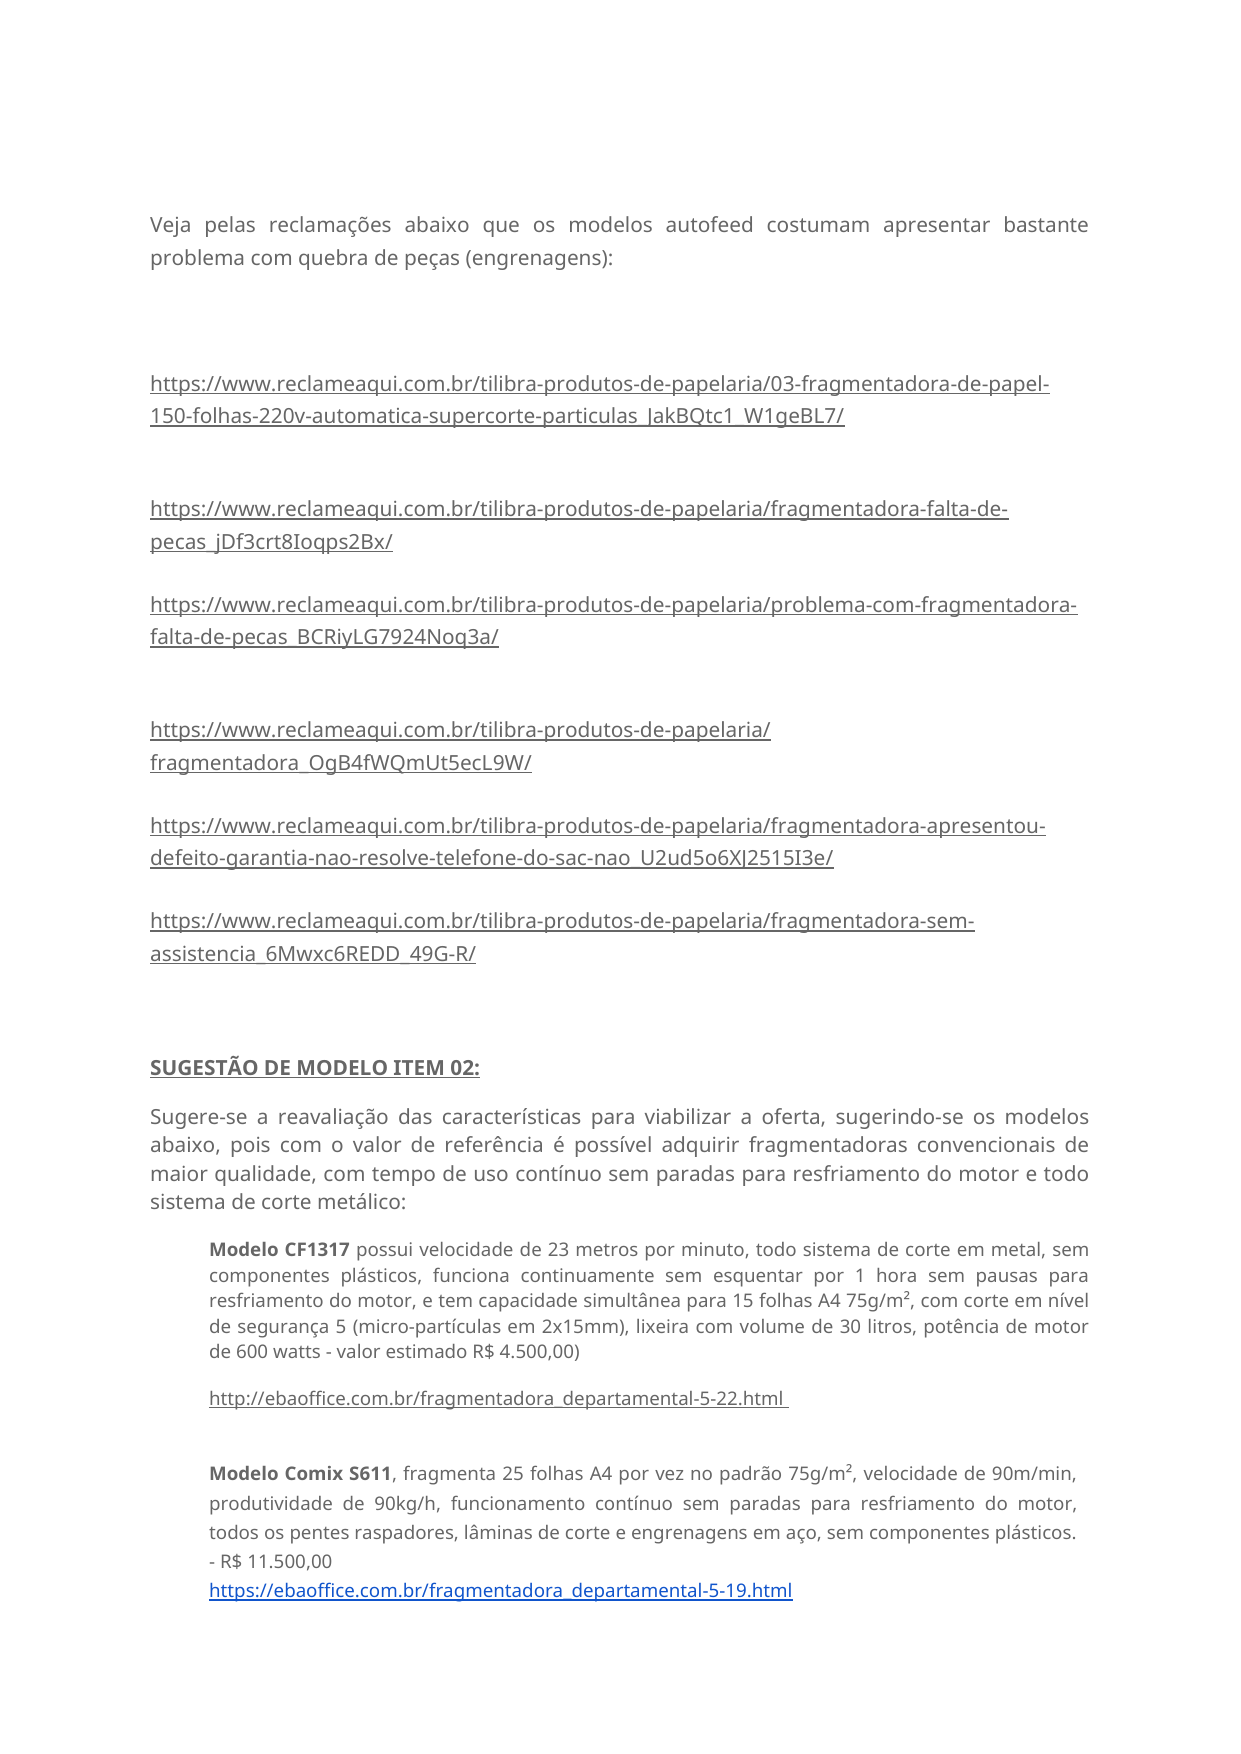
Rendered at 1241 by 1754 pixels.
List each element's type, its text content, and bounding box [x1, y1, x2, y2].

text http://ebaoffice.com.br/fragmentadora_departamental-5-22.html [209, 1385, 1090, 1410]
text Modelo CF1317 possui velocidade de 23 metros por minuto, todo sistema de corte em metal, sem componentes plásticos, funciona continuamente sem esquentar por 1 hora sem pausas para resfriamento do motor, e tem capacidade simultânea para 15 folhas A4 75g/m², com corte em nível de segurança 5 (micro-partículas em 2x15mm), lixeira com volume de 30 litros, potência de motor de 600 watts - valor estimado R$ 4.500,00) [209, 1236, 1090, 1364]
text SUGESTÃO DE MODELO ITEM 02: [150, 1053, 1090, 1081]
text https://www.reclameaqui.com.br/tilibra-produtos-de-papelaria/fragmentadora-apresentou-defeito-garantia-nao-resolve-telefone-do-sac-nao_U2ud5o6XJ2515I3e/ [150, 811, 1090, 872]
text Sugere-se a reavaliação das características para viabilizar a oferta, sugerindo-se os modelos abaixo, pois com o valor de referência é possível adquirir fragmentadoras convencionais de maior qualidade, com tempo de uso contínuo sem paradas para resfriamento do motor e todo sistema de corte metálico: [150, 1102, 1090, 1216]
text Veja pelas reclamações abaixo que os modelos autofeed costumam apresentar bastante problema com quebra de peças (engrenagens): [150, 210, 1090, 271]
text https://www.reclameaqui.com.br/tilibra-produtos-de-papelaria/fragmentadora_OgB4fWQmUt5ecL9W/ [150, 715, 1090, 776]
text https://www.reclameaqui.com.br/tilibra-produtos-de-papelaria/problema-com-fragmentadora-falta-de-pecas_BCRiyLG7924Noq3a/ [150, 590, 1090, 651]
text https://www.reclameaqui.com.br/tilibra-produtos-de-papelaria/fragmentadora-falta-de-pecas_jDf3crt8Ioqps2Bx/ [150, 494, 1090, 555]
text https://www.reclameaqui.com.br/tilibra-produtos-de-papelaria/03-fragmentadora-de-papel-150-folhas-220v-automatica-supercorte-particulas_JakBQtc1_W1geBL7/ [150, 369, 1090, 430]
text Modelo Comix S611, fragmenta 25 folhas A4 por vez no padrão 75g/m², velocidade de 90m/min, produtividade de 90kg/h, funcionamento contínuo sem paradas para resfriamento do motor, todos os pentes raspadores, lâminas de corte e engrenagens em aço, sem componentes plásticos. - R$ 11.500,00 [209, 1461, 1078, 1574]
text https://ebaoffice.com.br/fragmentadora_departamental-5-19.html [209, 1578, 1078, 1603]
text https://www.reclameaqui.com.br/tilibra-produtos-de-papelaria/fragmentadora-sem-assistencia_6Mwxc6REDD_49G-R/ [150, 906, 1090, 967]
